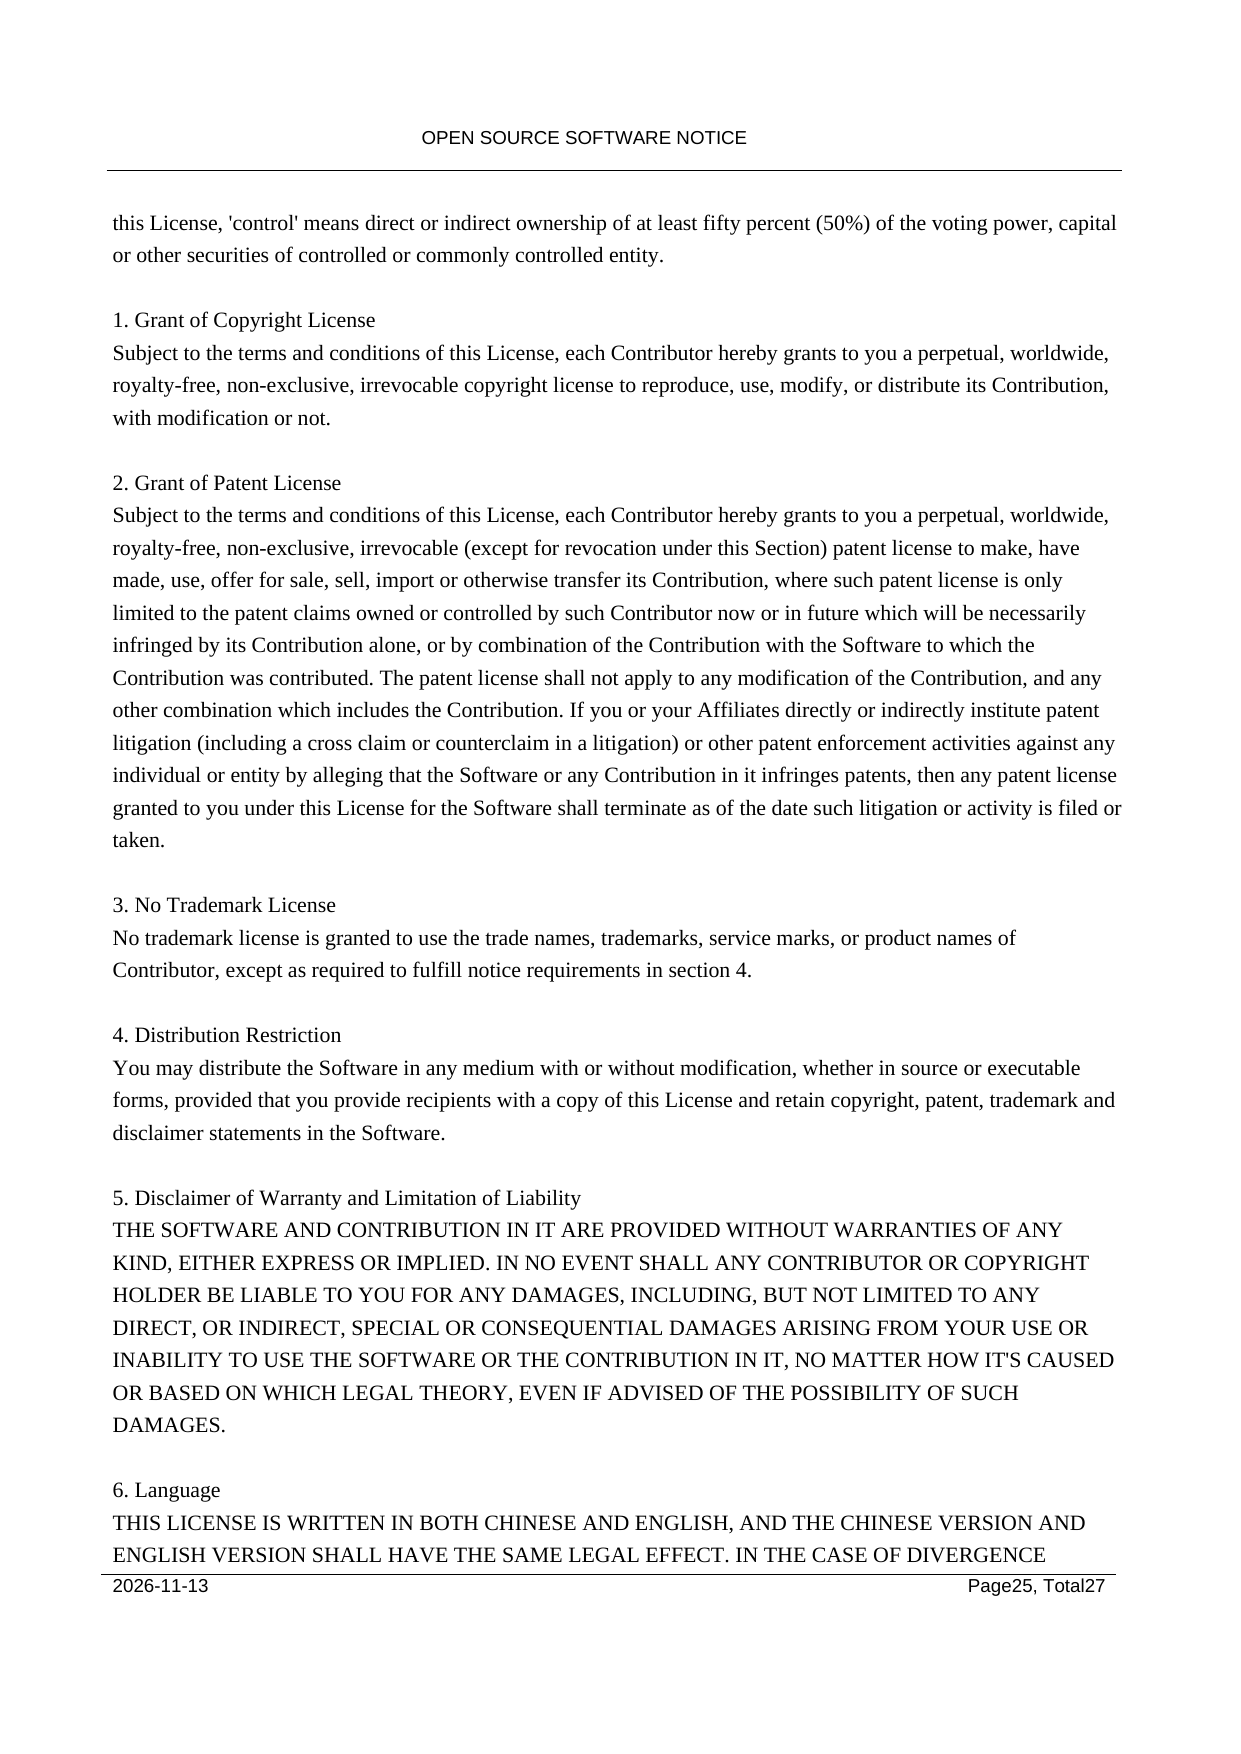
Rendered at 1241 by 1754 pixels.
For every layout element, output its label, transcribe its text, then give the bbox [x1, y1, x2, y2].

text 5. Disclaimer of Warranty and Limitation of Liability [112, 1181, 1128, 1214]
text 4. Distribution Restriction [112, 1019, 1128, 1051]
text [112, 206, 1128, 271]
text Subject to the terms and conditions of this License, each Contributor hereby grants to you a perpetual, worldwide, royalty-free, non-exclusive, irrevocable (except for revocation under this Section) patent license to make, have made, use, offer for sale, sell, import or otherwise transfer its Contribution, where such patent license is only limited to the patent claims owned or controlled by such Contributor now or in future which will be necessarily infringed by its Contribution alone, or by combination of the Contribution with the Software to which the Contribution was contributed. The patent license shall not apply to any modification of the Contribution, and any other combination which includes the Contribution. If you or your Affiliates directly or indirectly institute patent litigation (including a cross claim or counterclaim in a litigation) or other patent enforcement activities against any individual or entity by alleging that the Software or any Contribution in it infringes patents, then any patent license granted to you under this License for the Software shall terminate as of the date such litigation or activity is filed or taken. [112, 499, 1128, 856]
text 6. Language [112, 1474, 1128, 1506]
text You may distribute the Software in any medium with or without modification, whether in source or executable forms, provided that you provide recipients with a copy of this License and retain copyright, patent, trademark and disclaimer statements in the Software. [112, 1051, 1128, 1149]
text 1. Grant of Copyright License [112, 304, 1128, 336]
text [112, 1506, 1128, 1571]
text 2. Grant of Patent License [112, 466, 1128, 499]
text Subject to the terms and conditions of this License, each Contributor hereby grants to you a perpetual, worldwide, royalty-free, non-exclusive, irrevocable copyright license to reproduce, use, modify, or distribute its Contribution, with modification or not. [112, 336, 1128, 434]
text THE SOFTWARE AND CONTRIBUTION IN IT ARE PROVIDED WITHOUT WARRANTIES OF ANY KIND, EITHER EXPRESS OR IMPLIED. IN NO EVENT SHALL ANY CONTRIBUTOR OR COPYRIGHT HOLDER BE LIABLE TO YOU FOR ANY DAMAGES, INCLUDING, BUT NOT LIMITED TO ANY DIRECT, OR INDIRECT, SPECIAL OR CONSEQUENTIAL DAMAGES ARISING FROM YOUR USE OR INABILITY TO USE THE SOFTWARE OR THE CONTRIBUTION IN IT, NO MATTER HOW IT'S CAUSED OR BASED ON WHICH LEGAL THEORY, EVEN IF ADVISED OF THE POSSIBILITY OF SUCH DAMAGES. [112, 1214, 1128, 1441]
text 3. No Trademark License [112, 889, 1128, 921]
text No trademark license is granted to use the trade names, trademarks, service marks, or product names of Contributor, except as required to fulfill notice requirements in section 4. [112, 921, 1128, 986]
